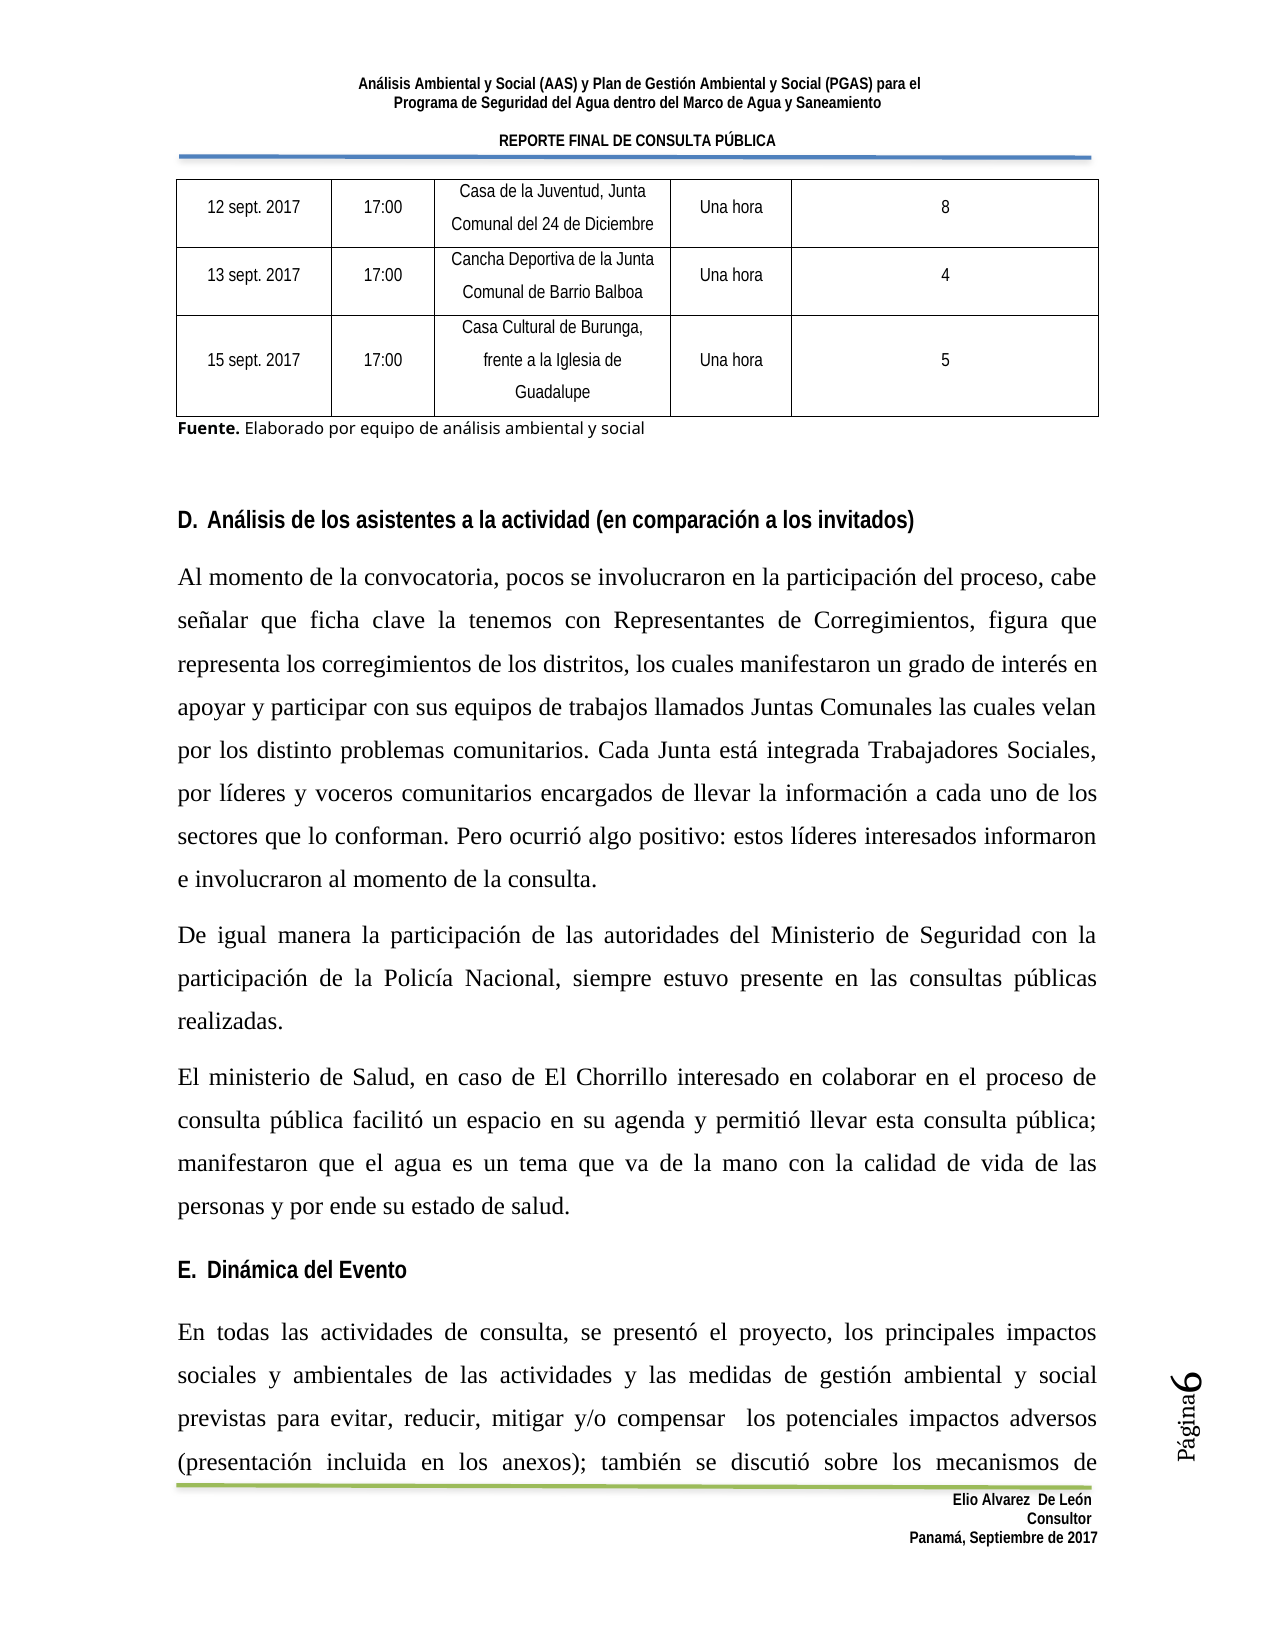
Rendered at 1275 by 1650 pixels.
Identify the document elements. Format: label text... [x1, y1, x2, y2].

table_cell 12 sept. 2017 [177, 180, 331, 247]
table_cell Una hora [671, 316, 791, 416]
table_cell Cancha Deportiva de la Junta Comunal de Barrio Balboa [435, 248, 670, 315]
text De igual manera la participación de las autoridades del Ministerio de Seguridad con la participación de la Policía Nacional, siempre estuvo presente en las consultas públicas realizadas. [177, 920, 1098, 1035]
table_cell 5 [792, 316, 1098, 416]
subtitle Dinámica del Evento [177, 1255, 1098, 1284]
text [177, 1317, 1098, 1475]
text El ministerio de Salud, en caso de El Chorrillo interesado en colaborar en el proceso de consulta pública facilitó un espacio en su agenda y permitió llevar esta consulta pública; manifestaron que el agua es un tema que va de la mano con la calidad de vida de las personas y por ende su estado de salud. [177, 1062, 1098, 1220]
table_cell Una hora [671, 180, 791, 247]
table_cell 13 sept. 2017 [177, 248, 331, 315]
table_cell 8 [792, 180, 1098, 247]
table_cell Una hora [671, 248, 791, 315]
text Al momento de la convocatoria, pocos se involucraron en la participación del proceso, cabe señalar que ficha clave la tenemos con Representantes de Corregimientos, figura que representa los corregimientos de los distritos, los cuales manifestaron un grado de interés en apoyar y participar con sus equipos de trabajos llamados Juntas Comunales las cuales velan por los distinto problemas comunitarios. Cada Junta está integrada Trabajadores Sociales, por líderes y voceros comunitarios encargados de llevar la información a cada uno de los sectores que lo conforman. Pero ocurrió algo positivo: estos líderes interesados informaron e involucraron al momento de la consulta. [177, 562, 1098, 893]
table_cell 15 sept. 2017 [177, 316, 331, 416]
table_cell 17:00 [332, 248, 434, 315]
text Fuente. Elaborado por equipo de análisis ambiental y social [177, 417, 1098, 439]
table_cell Casa de la Juventud, Junta Comunal del 24 de Diciembre [435, 180, 670, 247]
table_cell 17:00 [332, 316, 434, 416]
subtitle Análisis de los asistentes a la actividad (en comparación a los invitados) [177, 506, 1098, 534]
table_cell 17:00 [332, 180, 434, 247]
table_cell 4 [792, 248, 1098, 315]
table_cell Casa Cultural de Burunga, frente a la Iglesia de Guadalupe [435, 316, 670, 416]
